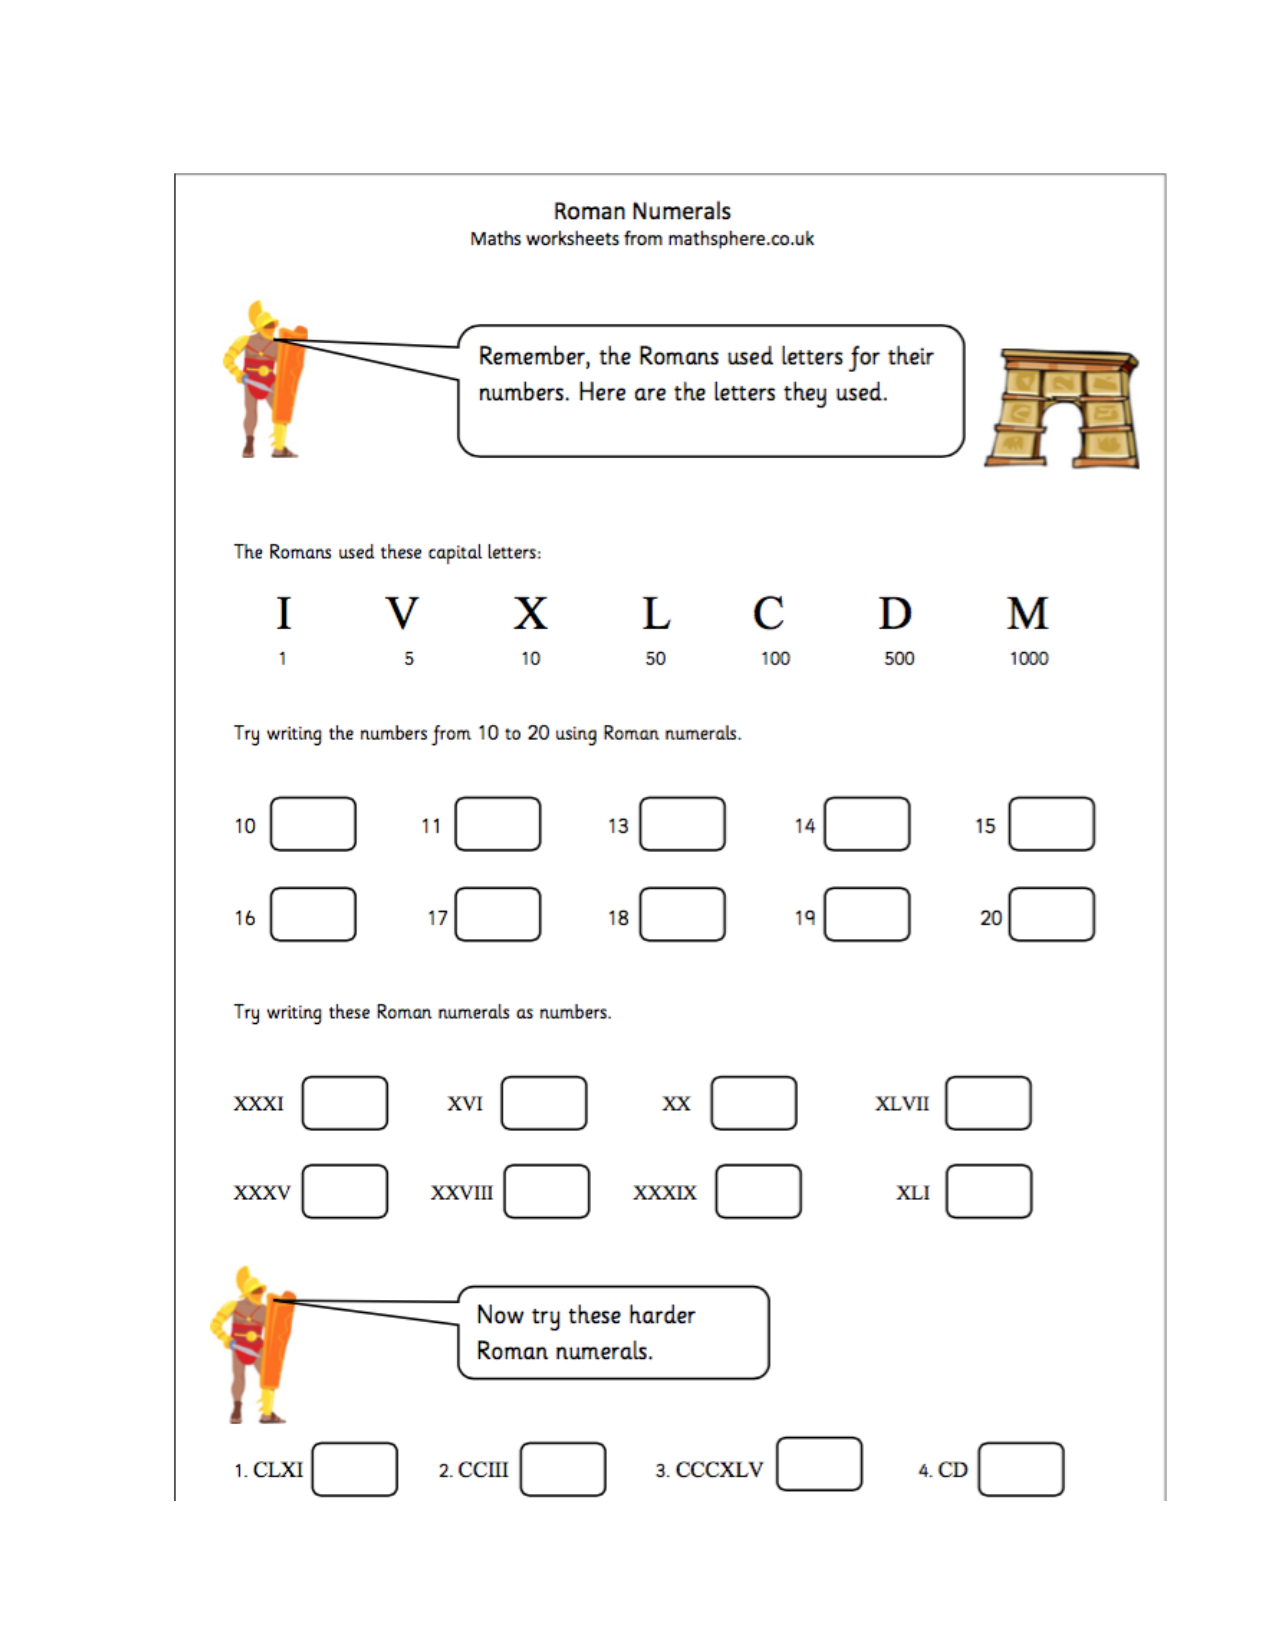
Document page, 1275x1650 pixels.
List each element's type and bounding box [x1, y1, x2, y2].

picture [150, 150, 1190, 1501]
